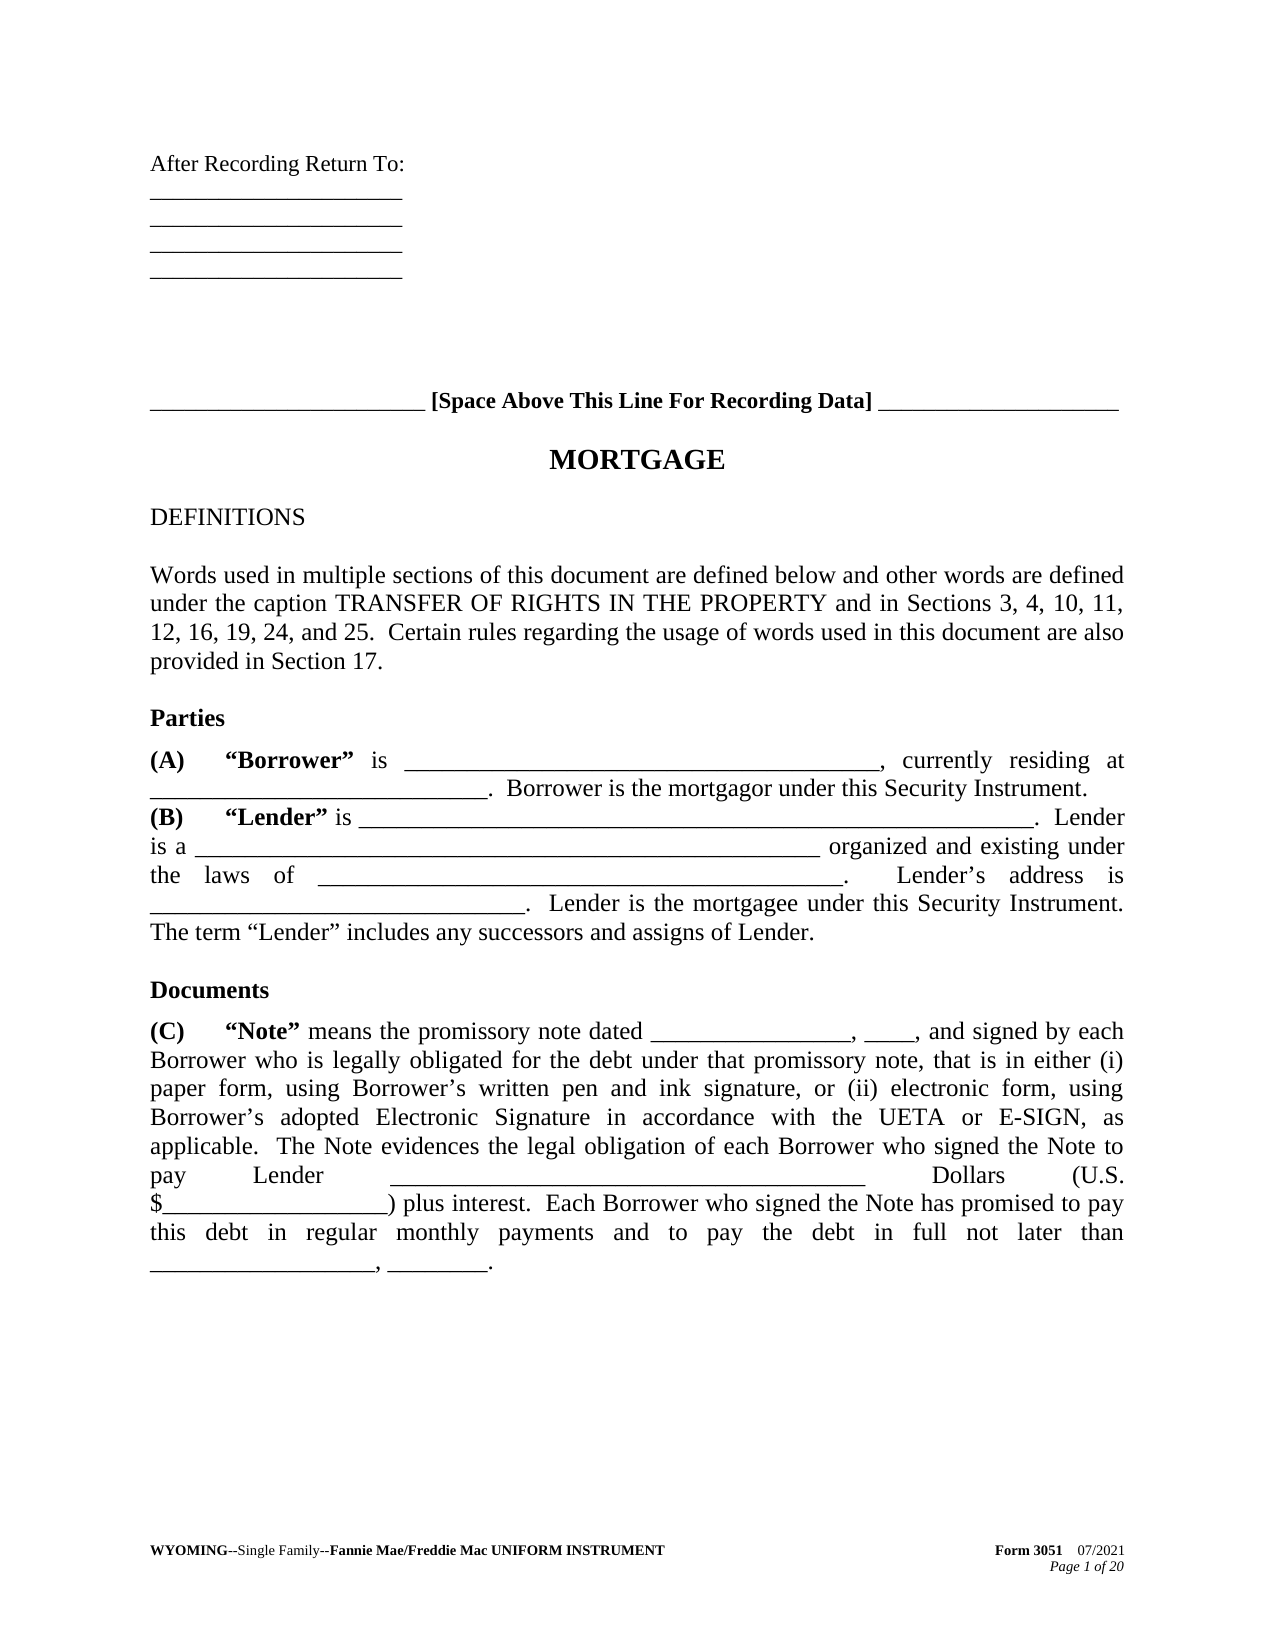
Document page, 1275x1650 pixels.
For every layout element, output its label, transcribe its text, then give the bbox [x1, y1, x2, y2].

text (A) “Borrower” is ______________________________________, currently residing at ___________________________. Borrower is the mortgagor under this Security Instrument. [150, 745, 1125, 802]
text ______________________ [150, 229, 1125, 255]
text Words used in multiple sections of this document are defined below and other words are defined under the caption TRANSFER OF RIGHTS IN THE PROPERTY and in Sections 3, 4, 10, 11, 12, 16, 19, 24, and 25. Certain rules regarding the usage of words used in this document are also provided in Section 17. [150, 560, 1125, 675]
text (C) “Note” means the promissory note dated ________________, ____, and signed by each Borrower who is legally obligated for the debt under that promissory note, that is in either (i) paper form, using Borrower’s written pen and ink signature, or (ii) electronic form, using Borrower’s adopted Electronic Signature in accordance with the UETA or E-SIGN, as applicable. The Note evidences the legal obligation of each Borrower who signed the Note to pay Lender ______________________________________ Dollars (U.S. $__________________) plus interest. Each Borrower who signed the Note has promised to pay this debt in regular monthly payments and to pay the debt in full not later than __________________, ________. [150, 1016, 1125, 1275]
text ______________________ [150, 176, 1125, 203]
text Documents [150, 975, 1125, 1003]
text DEFINITIONS [150, 502, 1125, 531]
text MORTGAGE [150, 442, 1125, 476]
text (B) “Lender” is ______________________________________________________. Lender is a __________________________________________________ organized and existing under the laws of __________________________________________. Lender’s address is ______________________________. Lender is the mortgagee under this Security Instrument. The term “Lender” includes any successors and assigns of Lender. [150, 802, 1125, 946]
text Parties [150, 703, 1125, 732]
text ______________________ [150, 255, 1125, 282]
text ______________________ [150, 203, 1125, 229]
text After Recording Return To: [150, 150, 1125, 176]
text ________________________ [Space Above This Line For Recording Data] _____________________ [150, 387, 1125, 413]
